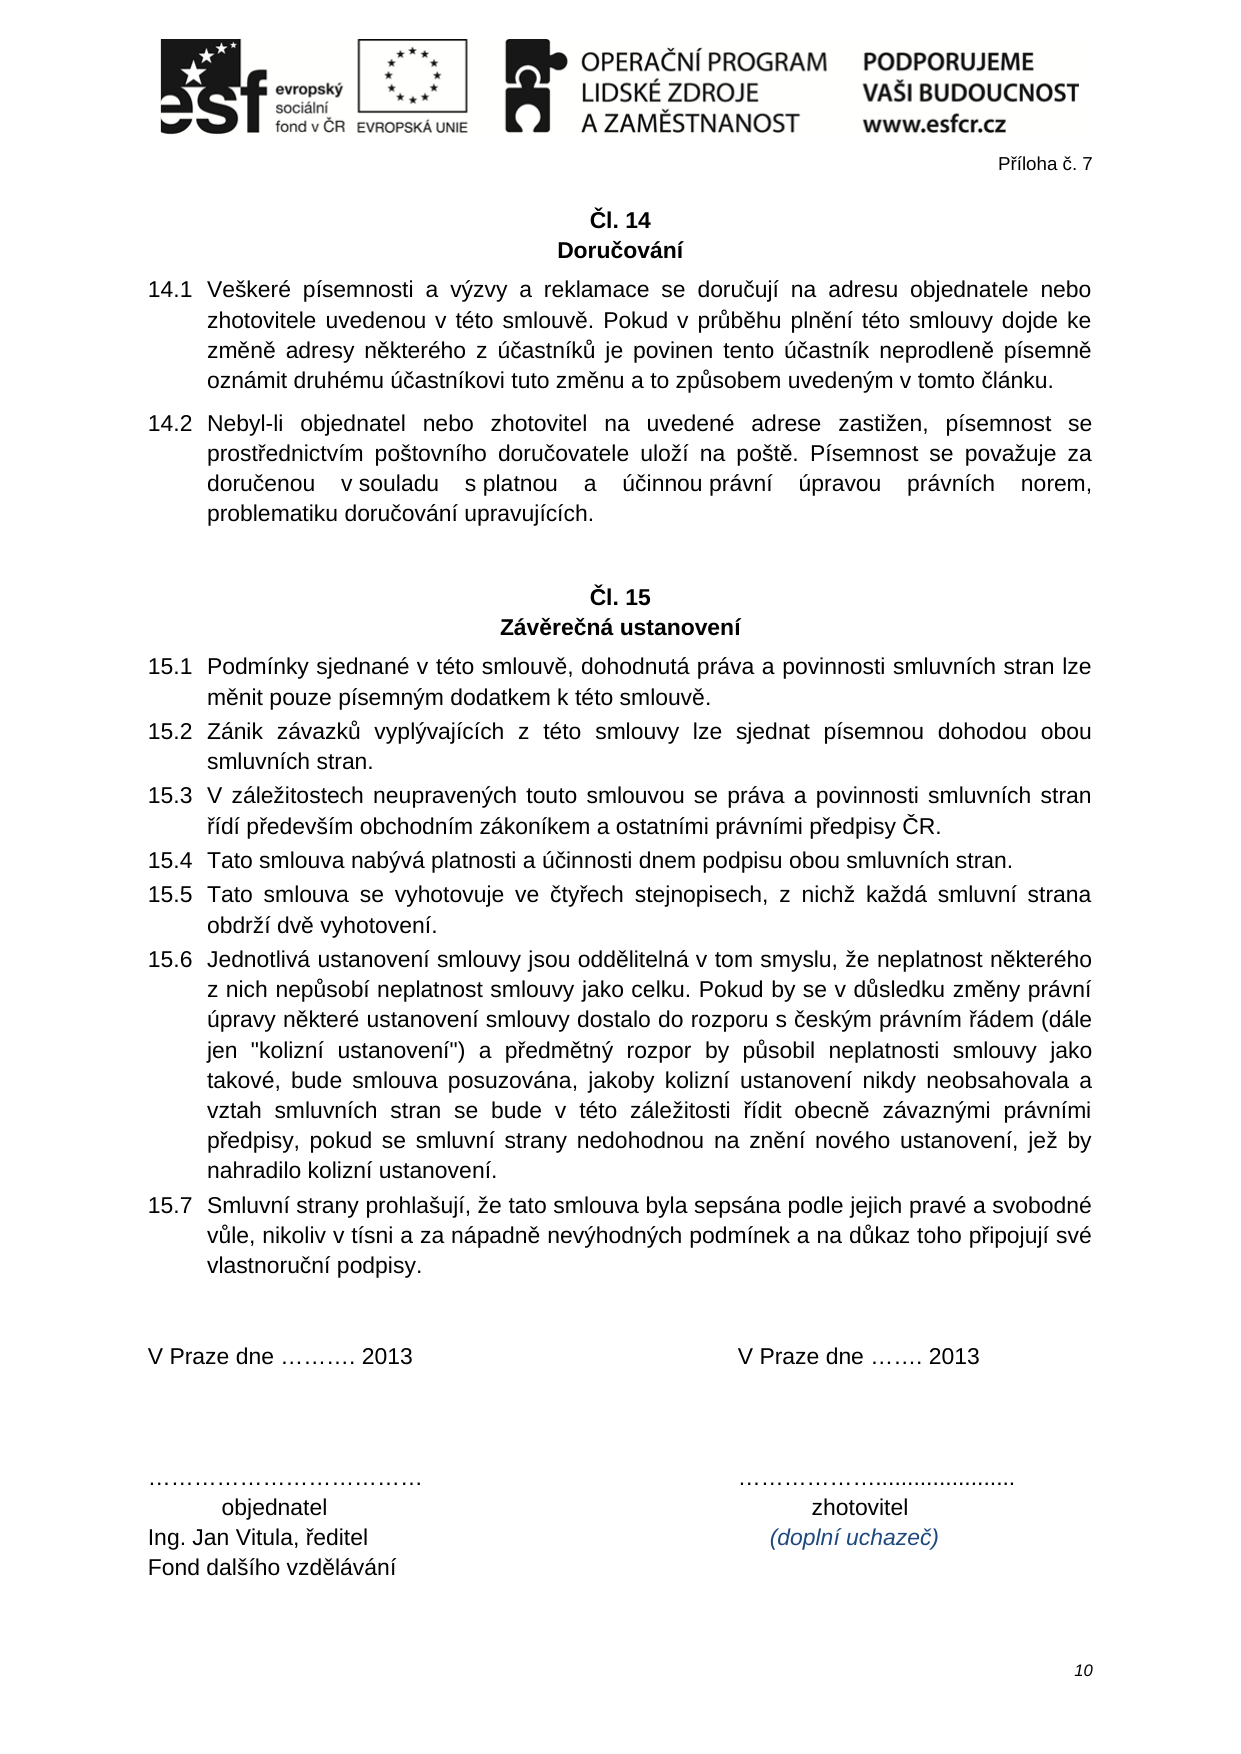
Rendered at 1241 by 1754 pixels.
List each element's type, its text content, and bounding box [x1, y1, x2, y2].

subtitle Veškeré písemnosti a výzvy a reklamace se doručují na adresu objednatele nebo zhotovitele uvedenou v této smlouvě. Pokud v průběhu plnění této smlouvy dojde ke změně adresy některého z účastníků je povinen tento účastník neprodleně písemně oznámit druhému účastníkovi tuto změnu a to způsobem uvedeným v tomto článku. [148, 276, 1092, 393]
subtitle Jednotlivá ustanovení smlouvy jsou oddělitelná v tom smyslu, že neplatnost některého z nich nepůsobí neplatnost smlouvy jako celku. Pokud by se v důsledku změny právní úpravy některé ustanovení smlouvy dostalo do rozporu s českým právním řádem (dále jen "kolizní ustanovení") a předmětný rozpor by působil neplatnosti smlouvy jako takové, bude smlouva posuzována, jakoby kolizní ustanovení nikdy neobsahovala a vztah smluvních stran se bude v této záležitosti řídit obecně závaznými právními předpisy, pokud se smluvní strany nedohodnou na znění nového ustanovení, jež by nahradilo kolizní ustanovení. [148, 946, 1092, 1184]
text objednatel zhotovitel [148, 1494, 1092, 1520]
subtitle Tato smlouva nabývá platnosti a účinnosti dnem podpisu obou smluvních stran. [148, 847, 1092, 873]
picture [160, 39, 1079, 139]
subtitle Závěrečná ustanovení [148, 614, 1092, 640]
text ……………………………… ………………...................... [148, 1464, 1092, 1490]
subtitle Podmínky sjednané v této smlouvě, dohodnutá práva a povinnosti smluvních stran lze měnit pouze písemným dodatkem k této smlouvě. [148, 653, 1092, 710]
subtitle Tato smlouva se vyhotovuje ve čtyřech stejnopisech, z nichž každá smluvní strana obdrží dvě vyhotovení. [148, 881, 1092, 938]
text Fond dalšího vzdělávání [148, 1554, 1092, 1581]
text V Praze dne ………. 2013 V Praze dne ……. 2013 [148, 1343, 1092, 1369]
subtitle Nebyl-li objednatel nebo zhotovitel na uvedené adrese zastižen, písemnost se prostřednictvím poštovního doručovatele uloží na poště. Písemnost se považuje za doručenou v souladu s platnou a účinnou právní úpravou právních norem, problematiku doručování upravujících. [148, 410, 1092, 527]
subtitle Smluvní strany prohlašují, že tato smlouva byla sepsána podle jejich pravé a svobodné vůle, nikoliv v tísni a za nápadně nevýhodných podmínek a na důkaz toho připojují své vlastnoruční podpisy. [148, 1192, 1092, 1279]
subtitle Doručování [148, 237, 1092, 263]
subtitle V záležitostech neupravených touto smlouvou se práva a povinnosti smluvních stran řídí především obchodním zákoníkem a ostatními právními předpisy ČR. [148, 782, 1092, 839]
text Ing. Jan Vitula, ředitel (doplní uchazeč) [148, 1524, 1092, 1551]
subtitle Zánik závazků vyplývajících z této smlouvy lze sjednat písemnou dohodou obou smluvních stran. [148, 718, 1092, 774]
